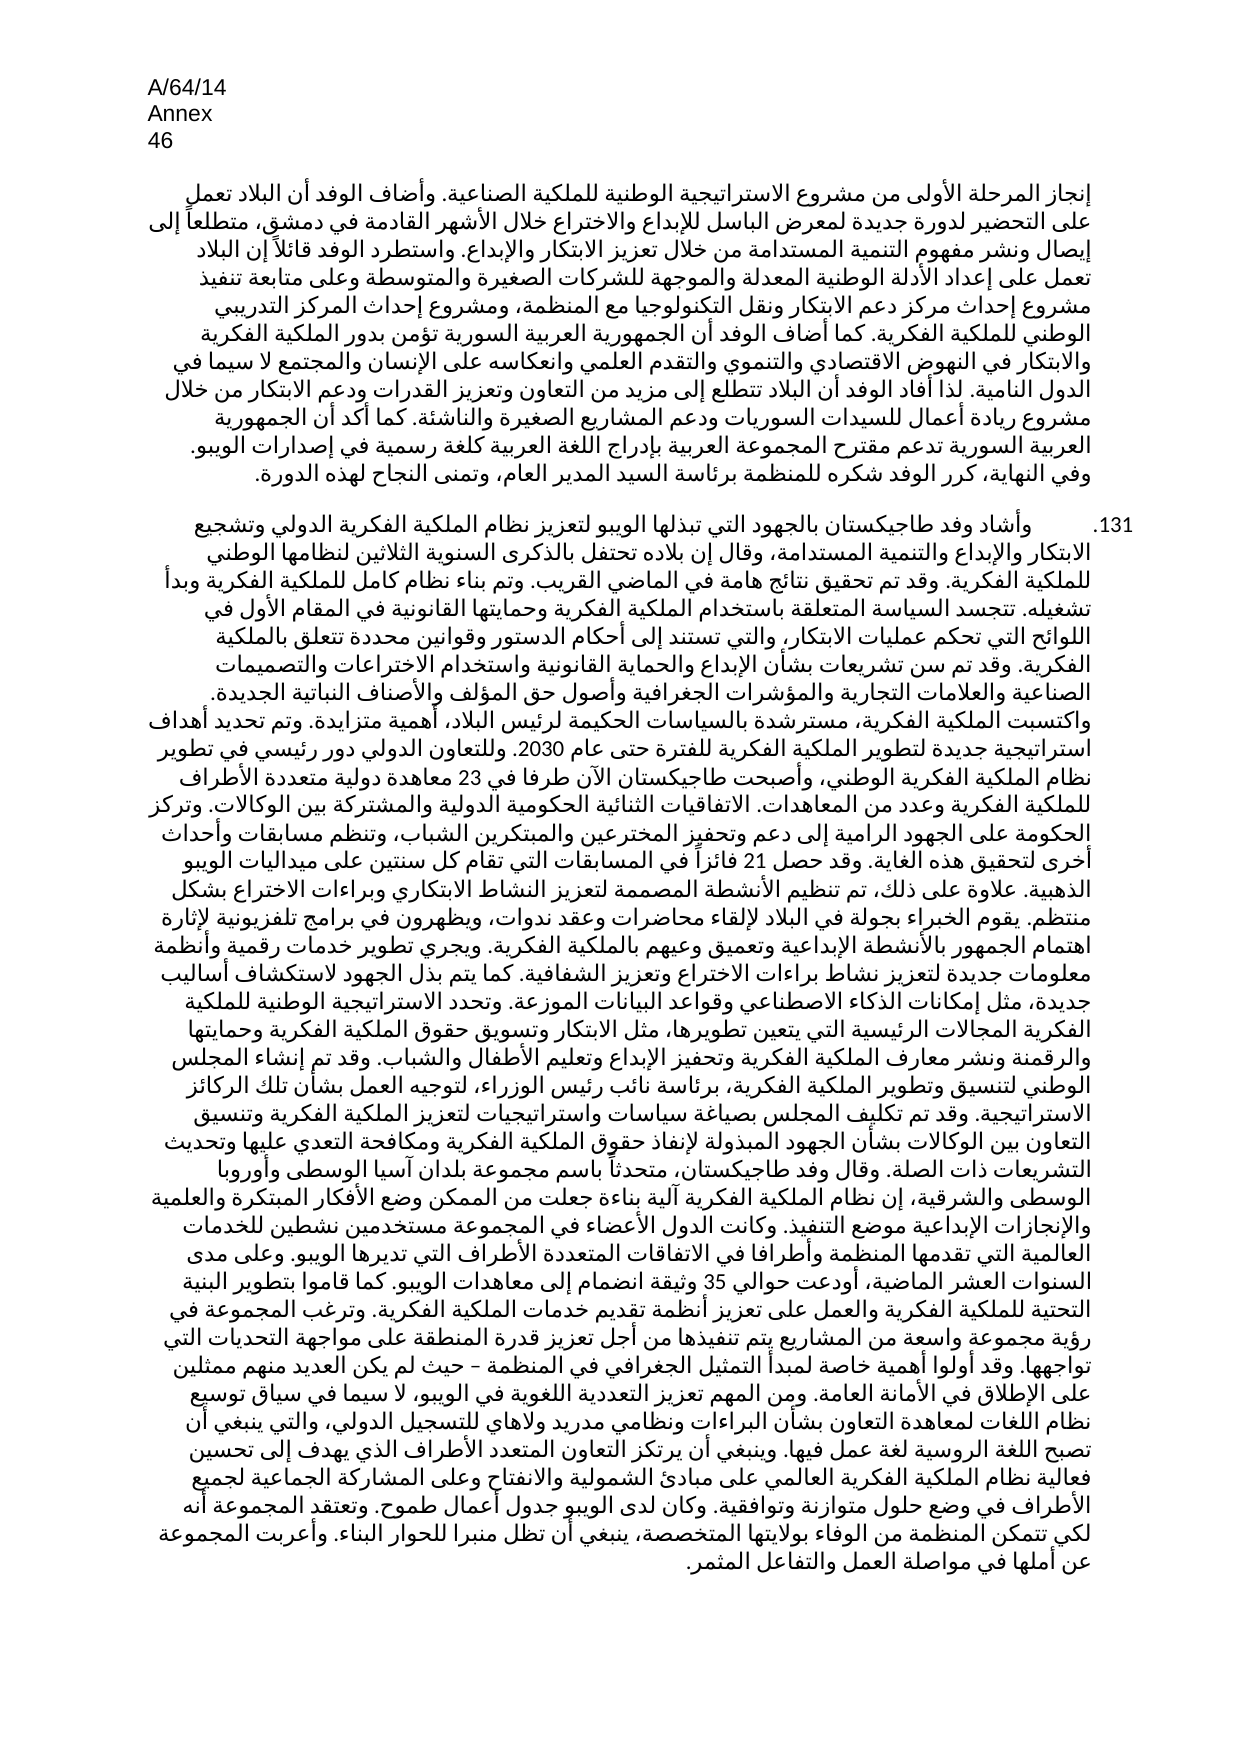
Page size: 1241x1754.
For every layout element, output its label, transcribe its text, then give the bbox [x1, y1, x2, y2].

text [148, 179, 1092, 487]
text وأشاد وفد طاجيكستان بالجهود التي تبذلها الويبو لتعزيز نظام الملكية الفكرية الدولي وتشجيع الابتكار والإبداع والتنمية المستدامة، وقال إن بلاده تحتفل بالذكرى السنوية الثلاثين لنظامها الوطني للملكية الفكرية. وقد تم تحقيق نتائج هامة في الماضي القريب. وتم بناء نظام كامل للملكية الفكرية وبدأ تشغيله. تتجسد السياسة المتعلقة باستخدام الملكية الفكرية وحمايتها القانونية في المقام الأول في اللوائح التي تحكم عمليات الابتكار، والتي تستند إلى أحكام الدستور وقوانين محددة تتعلق بالملكية الفكرية. وقد تم سن تشريعات بشأن الإبداع والحماية القانونية واستخدام الاختراعات والتصميمات الصناعية والعلامات التجارية والمؤشرات الجغرافية وأصول حق المؤلف والأصناف النباتية الجديدة. واكتسبت الملكية الفكرية، مسترشدة بالسياسات الحكيمة لرئيس البلاد، أهمية متزايدة. وتم تحديد أهداف استراتيجية جديدة لتطوير الملكية الفكرية للفترة حتى عام 2030. وللتعاون الدولي دور رئيسي في تطوير نظام الملكية الفكرية الوطني، وأصبحت طاجيكستان الآن طرفا في 23 معاهدة دولية متعددة الأطراف للملكية الفكرية وعدد من المعاهدات. الاتفاقيات الثنائية الحكومية الدولية والمشتركة بين الوكالات. وتركز الحكومة على الجهود الرامية إلى دعم وتحفيز المخترعين والمبتكرين الشباب، وتنظم مسابقات وأحداث أخرى لتحقيق هذه الغاية. وقد حصل 21 فائزاً في المسابقات التي تقام كل سنتين على ميداليات الويبو الذهبية. علاوة على ذلك، تم تنظيم الأنشطة المصممة لتعزيز النشاط الابتكاري وبراءات الاختراع بشكل منتظم. يقوم الخبراء بجولة في البلاد لإلقاء محاضرات وعقد ندوات، ويظهرون في برامج تلفزيونية لإثارة اهتمام الجمهور بالأنشطة الإبداعية وتعميق وعيهم بالملكية الفكرية. ويجري تطوير خدمات رقمية وأنظمة معلومات جديدة لتعزيز نشاط براءات الاختراع وتعزيز الشفافية. كما يتم بذل الجهود لاستكشاف أساليب جديدة، مثل إمكانات الذكاء الاصطناعي وقواعد البيانات الموزعة. وتحدد الاستراتيجية الوطنية للملكية الفكرية المجالات الرئيسية التي يتعين تطويرها، مثل الابتكار وتسويق حقوق الملكية الفكرية وحمايتها والرقمنة ونشر معارف الملكية الفكرية وتحفيز الإبداع وتعليم الأطفال والشباب. وقد تم إنشاء المجلس الوطني لتنسيق وتطوير الملكية الفكرية، برئاسة نائب رئيس الوزراء، لتوجيه العمل بشأن تلك الركائز الاستراتيجية. وقد تم تكليف المجلس بصياغة سياسات واستراتيجيات لتعزيز الملكية الفكرية وتنسيق التعاون بين الوكالات بشأن الجهود المبذولة لإنفاذ حقوق الملكية الفكرية ومكافحة التعدي عليها وتحديث التشريعات ذات الصلة. وقال وفد طاجيكستان، متحدثاً باسم مجموعة بلدان آسيا الوسطى وأوروبا الوسطى والشرقية، إن نظام الملكية الفكرية آلية بناءة جعلت من الممكن وضع الأفكار المبتكرة والعلمية والإنجازات الإبداعية موضع التنفيذ. وكانت الدول الأعضاء في المجموعة مستخدمين نشطين للخدمات العالمية التي تقدمها المنظمة وأطرافا في الاتفاقات المتعددة الأطراف التي تديرها الويبو. وعلى مدى السنوات العشر الماضية، أودعت حوالي 35 وثيقة انضمام إلى معاهدات الويبو. كما قاموا بتطوير البنية التحتية للملكية الفكرية والعمل على تعزيز أنظمة تقديم خدمات الملكية الفكرية. وترغب المجموعة في رؤية مجموعة واسعة من المشاريع يتم تنفيذها من أجل تعزيز قدرة المنطقة على مواجهة التحديات التي تواجهها. وقد أولوا أهمية خاصة لمبدأ التمثيل الجغرافي في المنظمة – حيث لم يكن العديد منهم ممثلين على الإطلاق في الأمانة العامة. ومن المهم تعزيز التعددية اللغوية في الويبو، لا سيما في سياق توسيع نظام اللغات لمعاهدة التعاون بشأن البراءات ونظامي مدريد ولاهاي للتسجيل الدولي، والتي ينبغي أن تصبح اللغة الروسية لغة عمل فيها. وينبغي أن يرتكز التعاون المتعدد الأطراف الذي يهدف إلى تحسين فعالية نظام الملكية الفكرية العالمي على مبادئ الشمولية والانفتاح وعلى المشاركة الجماعية لجميع الأطراف في وضع حلول متوازنة وتوافقية. وكان لدى الويبو جدول أعمال طموح. وتعتقد المجموعة أنه لكي تتمكن المنظمة من الوفاء بولايتها المتخصصة، ينبغي أن تظل منبرا للحوار البناء. وأعربت المجموعة عن أملها في مواصلة العمل والتفاعل المثمر. [148, 510, 1092, 1575]
